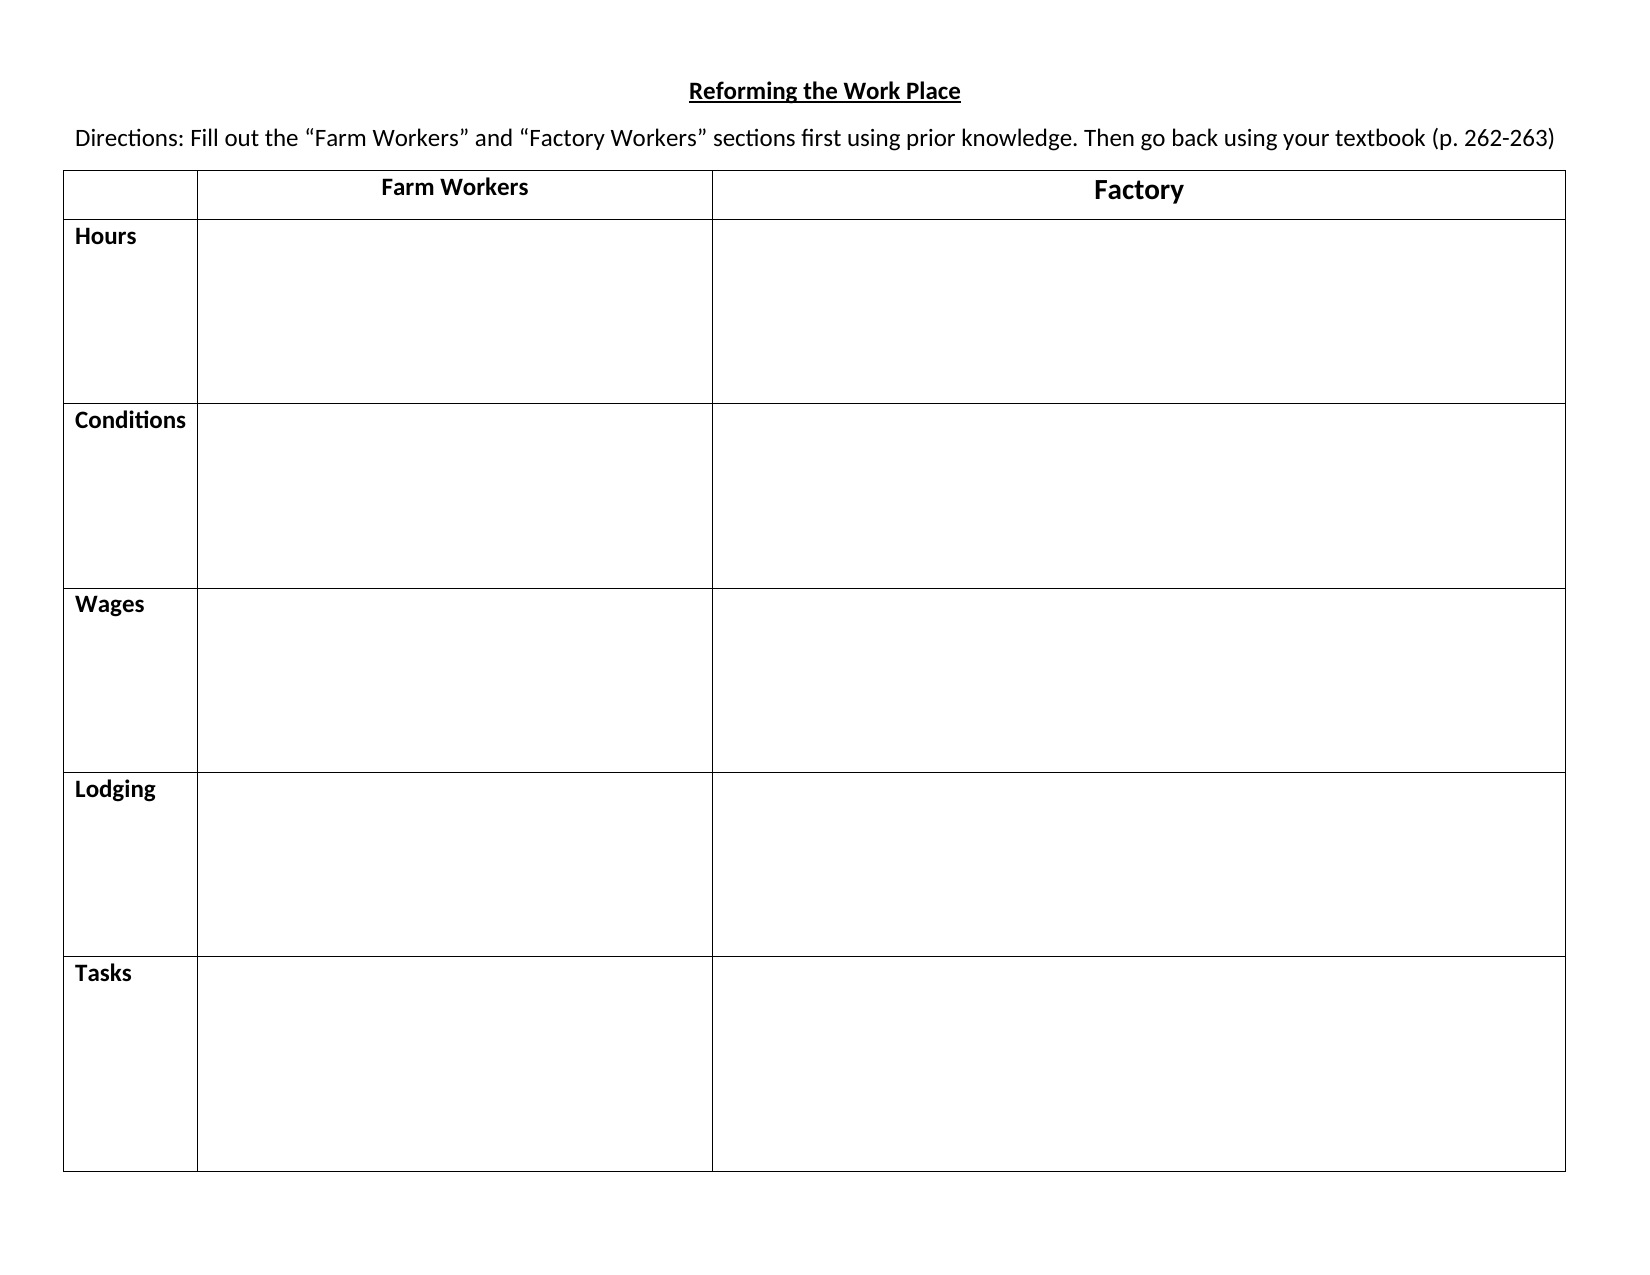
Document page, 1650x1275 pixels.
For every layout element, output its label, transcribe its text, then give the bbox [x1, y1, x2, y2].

table_cell [713, 404, 1565, 587]
table_cell [713, 589, 1565, 772]
table_header [64, 171, 197, 219]
table_cell [713, 773, 1565, 956]
table_cell [198, 404, 712, 587]
table_cell Lodging [64, 773, 197, 956]
table_cell Hours [64, 220, 197, 403]
table_cell [198, 773, 712, 956]
text Directions: Fill out the “Farm Workers” and “Factory Workers” sections first using prior knowledge. Then go back using your textbook (p. 262-263) [75, 122, 1575, 153]
table_cell [198, 957, 712, 1171]
table_cell Wages [64, 589, 197, 772]
text Reforming the Work Place [75, 75, 1575, 106]
table_cell Tasks [64, 957, 197, 1171]
table_header Factory [713, 171, 1565, 219]
table_cell [198, 589, 712, 772]
table_cell Conditions [64, 404, 197, 587]
table_cell [713, 220, 1565, 403]
table_cell [198, 220, 712, 403]
table_header Farm Workers [198, 171, 712, 219]
table_cell [713, 957, 1565, 1171]
